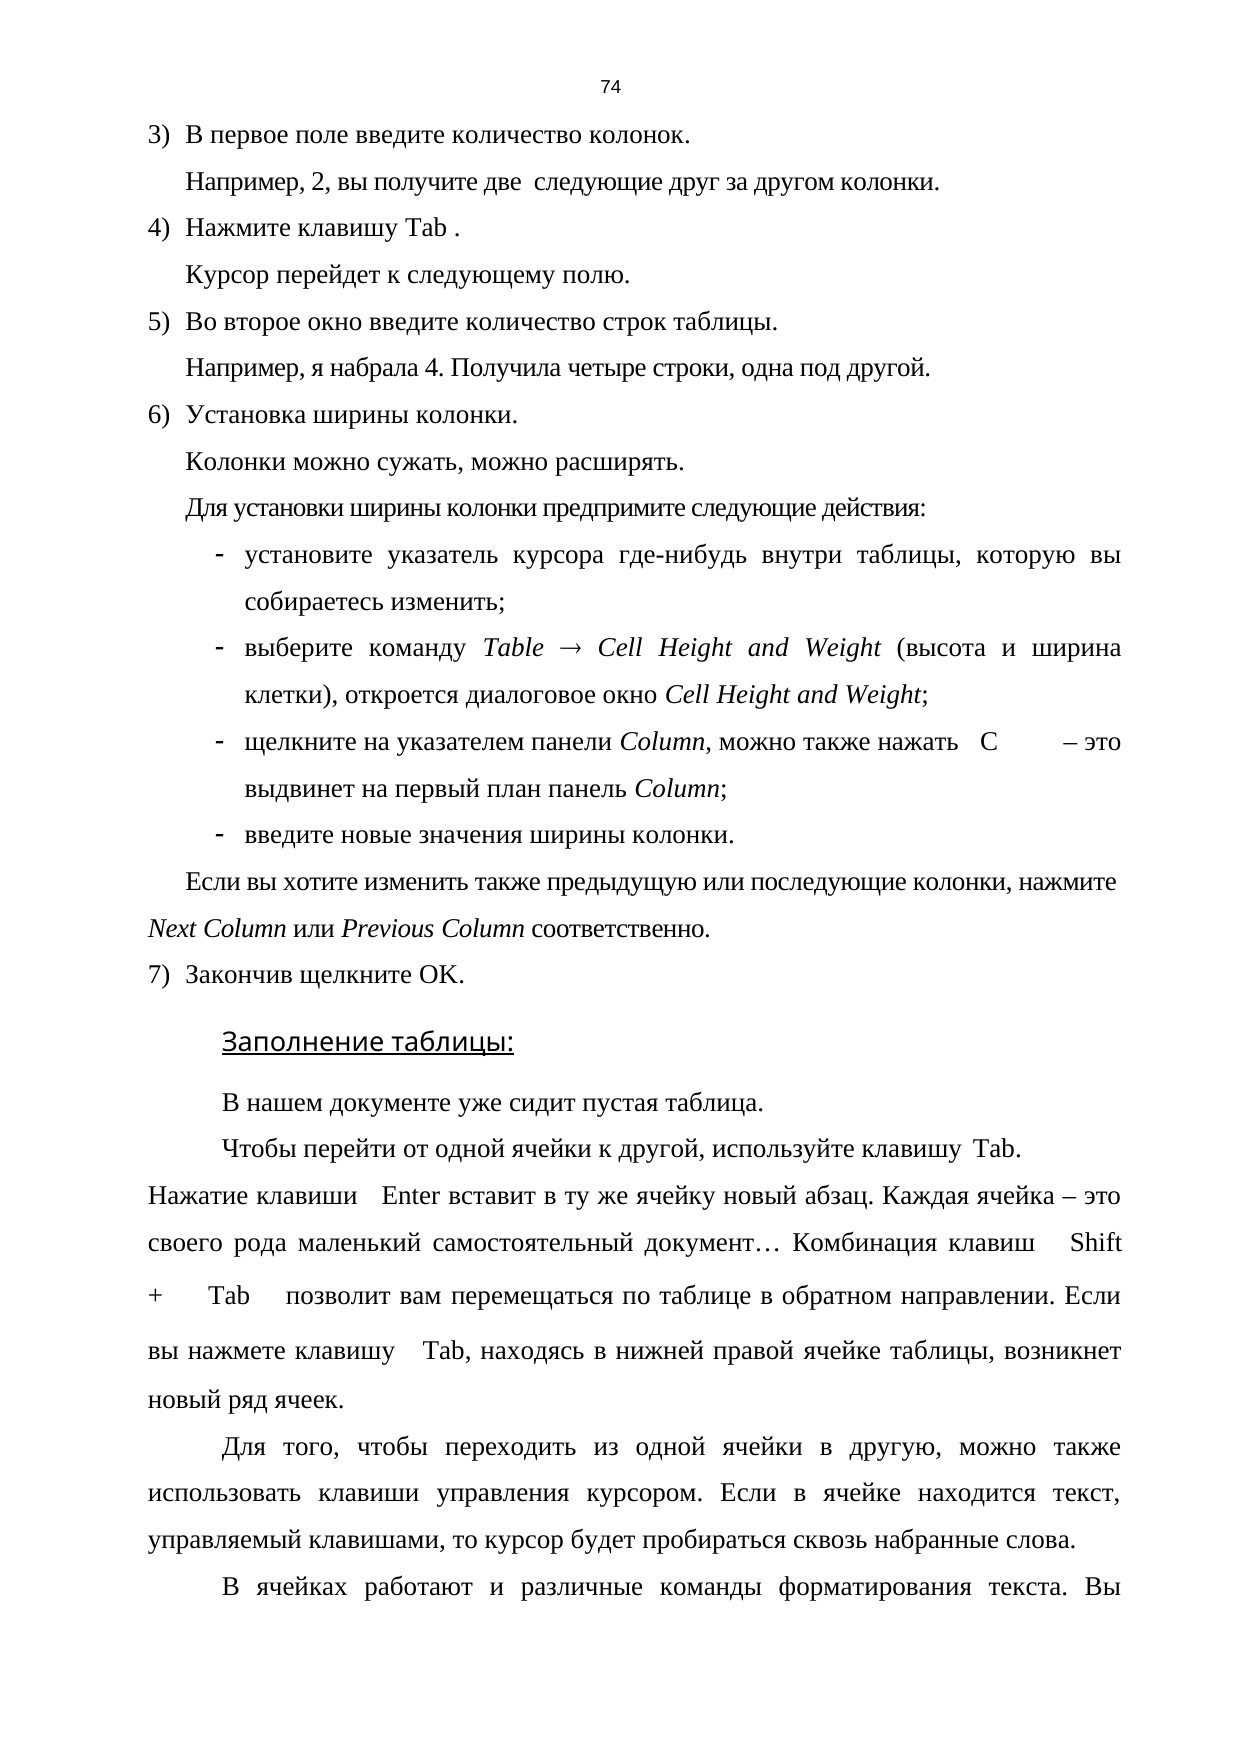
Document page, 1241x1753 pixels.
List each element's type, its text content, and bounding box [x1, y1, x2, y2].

list введите новые значения ширины колонки. [215, 818, 1122, 850]
text Заполнение таблицы: [148, 1022, 1122, 1059]
text Чтобы перейти от одной ячейки к другой, используйте клавишу Tab. Нажатие клавиши Enter вставит в ту же ячейку новый абзац. Каждая ячейка – это своего рода маленький самостоятельный документ… Комбинация клавиш Shift + Tab позволит вам перемещаться по таблице в обратном направлении. Если вы нажмете клавишу Tab, находясь в нижней правой ячейке таблицы, возникнет новый ряд ячеек. [148, 1132, 1122, 1414]
text Для того, чтобы переходить из одной ячейки в другую, можно также использовать клавиши управления курсором. Если в ячейке находится текст, управляемый клавишами, то курсор будет пробираться сквозь набранные слова. [148, 1429, 1122, 1554]
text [148, 1569, 1122, 1601]
list В первое поле введите количество колонок. [148, 118, 1122, 149]
text Например, 2, вы получите две следующие друг за другом колонки. [148, 165, 1122, 196]
text Курсор перейдет к следующему полю. [148, 258, 1122, 289]
text Для установки ширины колонки предпримите следующие действия: [148, 491, 1122, 523]
text Например, я набрала 4. Получила четыре строки, одна под другой. [148, 351, 1122, 383]
list выберите команду Table Cell Height and Weight (высота и ширина клетки), откроется диалоговое окно Cell Height and Weight; [215, 632, 1122, 709]
list Установка ширины колонки. [148, 398, 1122, 429]
text В нашем документе уже сидит пустая таблица. [148, 1086, 1122, 1117]
list Закончив щелкните OK. [148, 959, 1122, 990]
text Колонки можно сужать, можно расширять. [148, 445, 1122, 476]
list установите указатель курсора где-нибудь внутри таблицы, которую вы собираетесь изменить; [215, 538, 1122, 616]
list щелкните на указателем панели Column, можно также нажать C – это выдвинет на первый план панель Column; [215, 725, 1122, 803]
list Во второе окно введите количество строк таблицы. [148, 305, 1122, 336]
list Нажмите клавишу Tab . [148, 211, 1122, 243]
text Если вы хотите изменить также предыдущую или последующие колонки, нажмите Next Column или Previous Column соответственно. [148, 865, 1122, 943]
